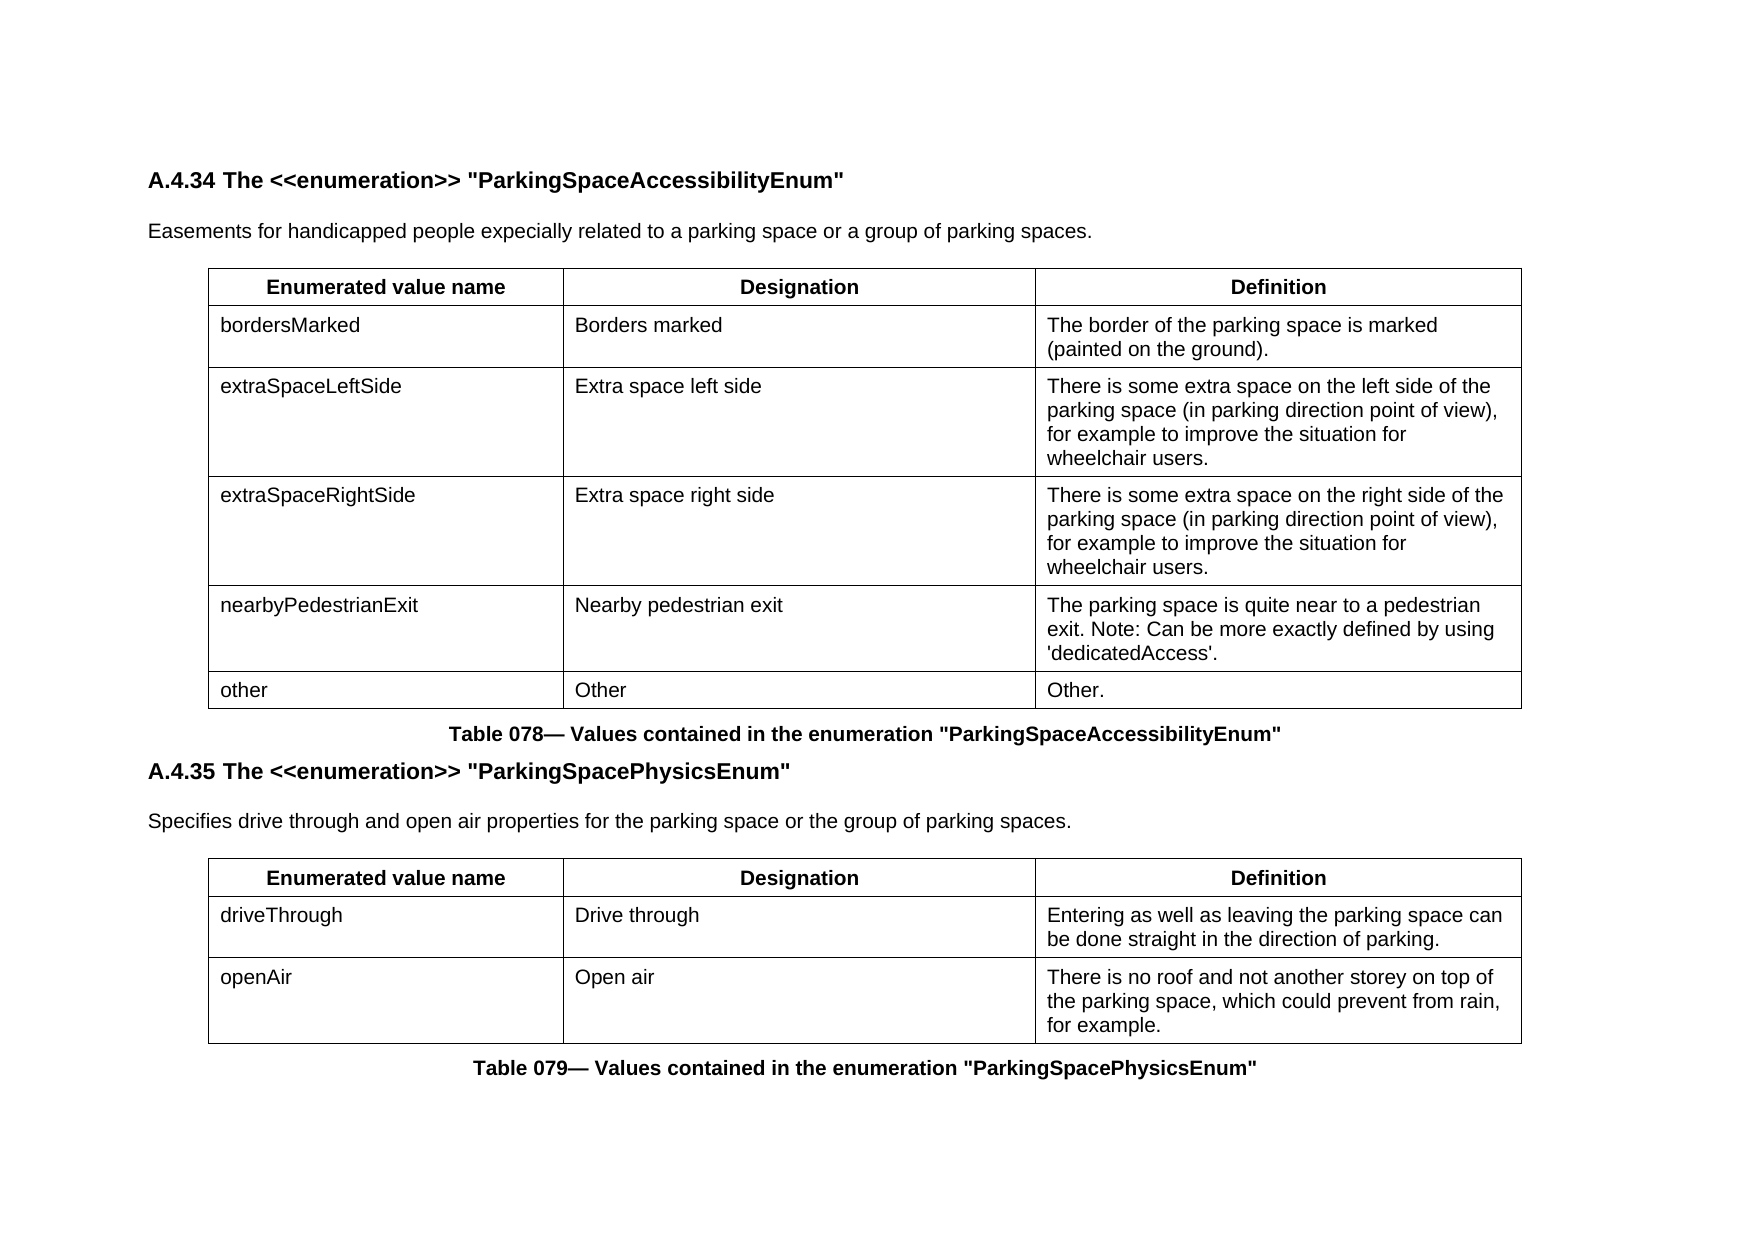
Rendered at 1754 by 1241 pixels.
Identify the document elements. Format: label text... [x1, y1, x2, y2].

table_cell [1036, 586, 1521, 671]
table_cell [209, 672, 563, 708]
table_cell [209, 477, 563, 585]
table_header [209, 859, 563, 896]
title Table 79— Values contained in the enumeration "ParkingSpacePhysicsEnum" [148, 1056, 1583, 1080]
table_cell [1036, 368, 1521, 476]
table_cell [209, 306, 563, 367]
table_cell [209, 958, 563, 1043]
text Specifies drive through and open air properties for the parking space or the group of parking spaces. [148, 809, 1583, 833]
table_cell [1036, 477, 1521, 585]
text The <<enumeration>> "ParkingSpacePhysicsEnum" [148, 758, 1583, 784]
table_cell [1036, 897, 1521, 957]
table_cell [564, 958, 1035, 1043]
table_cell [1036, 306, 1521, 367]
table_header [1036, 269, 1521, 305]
text Easements for handicapped people expecially related to a parking space or a group of parking spaces. [148, 219, 1583, 243]
title Table 78— Values contained in the enumeration "ParkingSpaceAccessibilityEnum" [148, 722, 1583, 746]
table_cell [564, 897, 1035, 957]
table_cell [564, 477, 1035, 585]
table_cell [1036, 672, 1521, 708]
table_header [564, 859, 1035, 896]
text The <<enumeration>> "ParkingSpaceAccessibilityEnum" [148, 168, 1583, 194]
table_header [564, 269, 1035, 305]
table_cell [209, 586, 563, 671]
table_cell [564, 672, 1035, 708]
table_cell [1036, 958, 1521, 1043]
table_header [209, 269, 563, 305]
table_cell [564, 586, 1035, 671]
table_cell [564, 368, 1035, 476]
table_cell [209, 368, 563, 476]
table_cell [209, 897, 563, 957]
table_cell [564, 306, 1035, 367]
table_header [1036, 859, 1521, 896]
